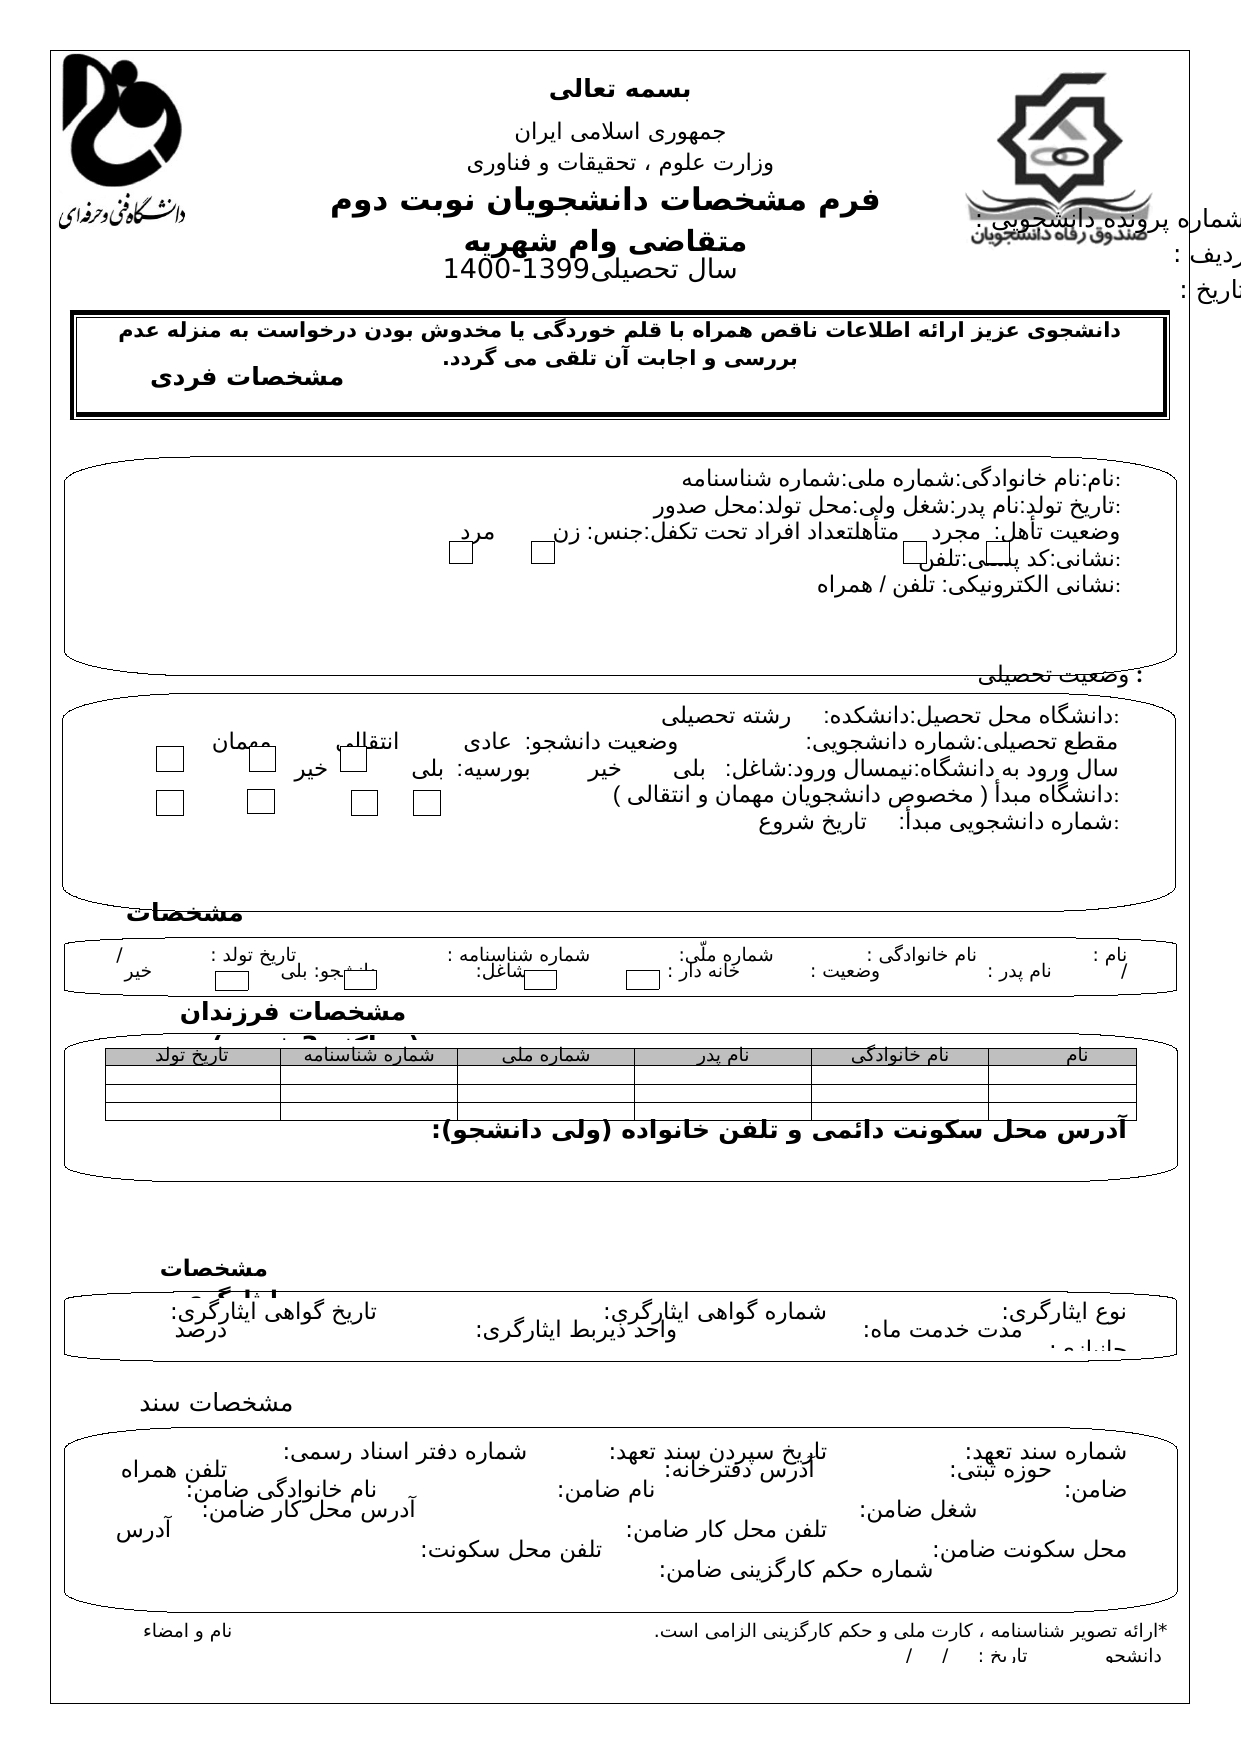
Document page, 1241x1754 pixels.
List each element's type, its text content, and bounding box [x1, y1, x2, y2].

table_header دانشجوی عزیز ارائه اطلاعات ناقص همراه با قلم خوردگی یا مخدوش بودن درخواست به منزله عدم بررسی و اجابت آن تلقی می گردد. [77, 318, 1163, 412]
picture [57, 51, 186, 230]
text سال تحصیلی1399-1400 [118, 253, 1122, 285]
text جمهوری اسلامی ایران وزارت علوم ، تحقیقات و فناوری [118, 118, 959, 175]
